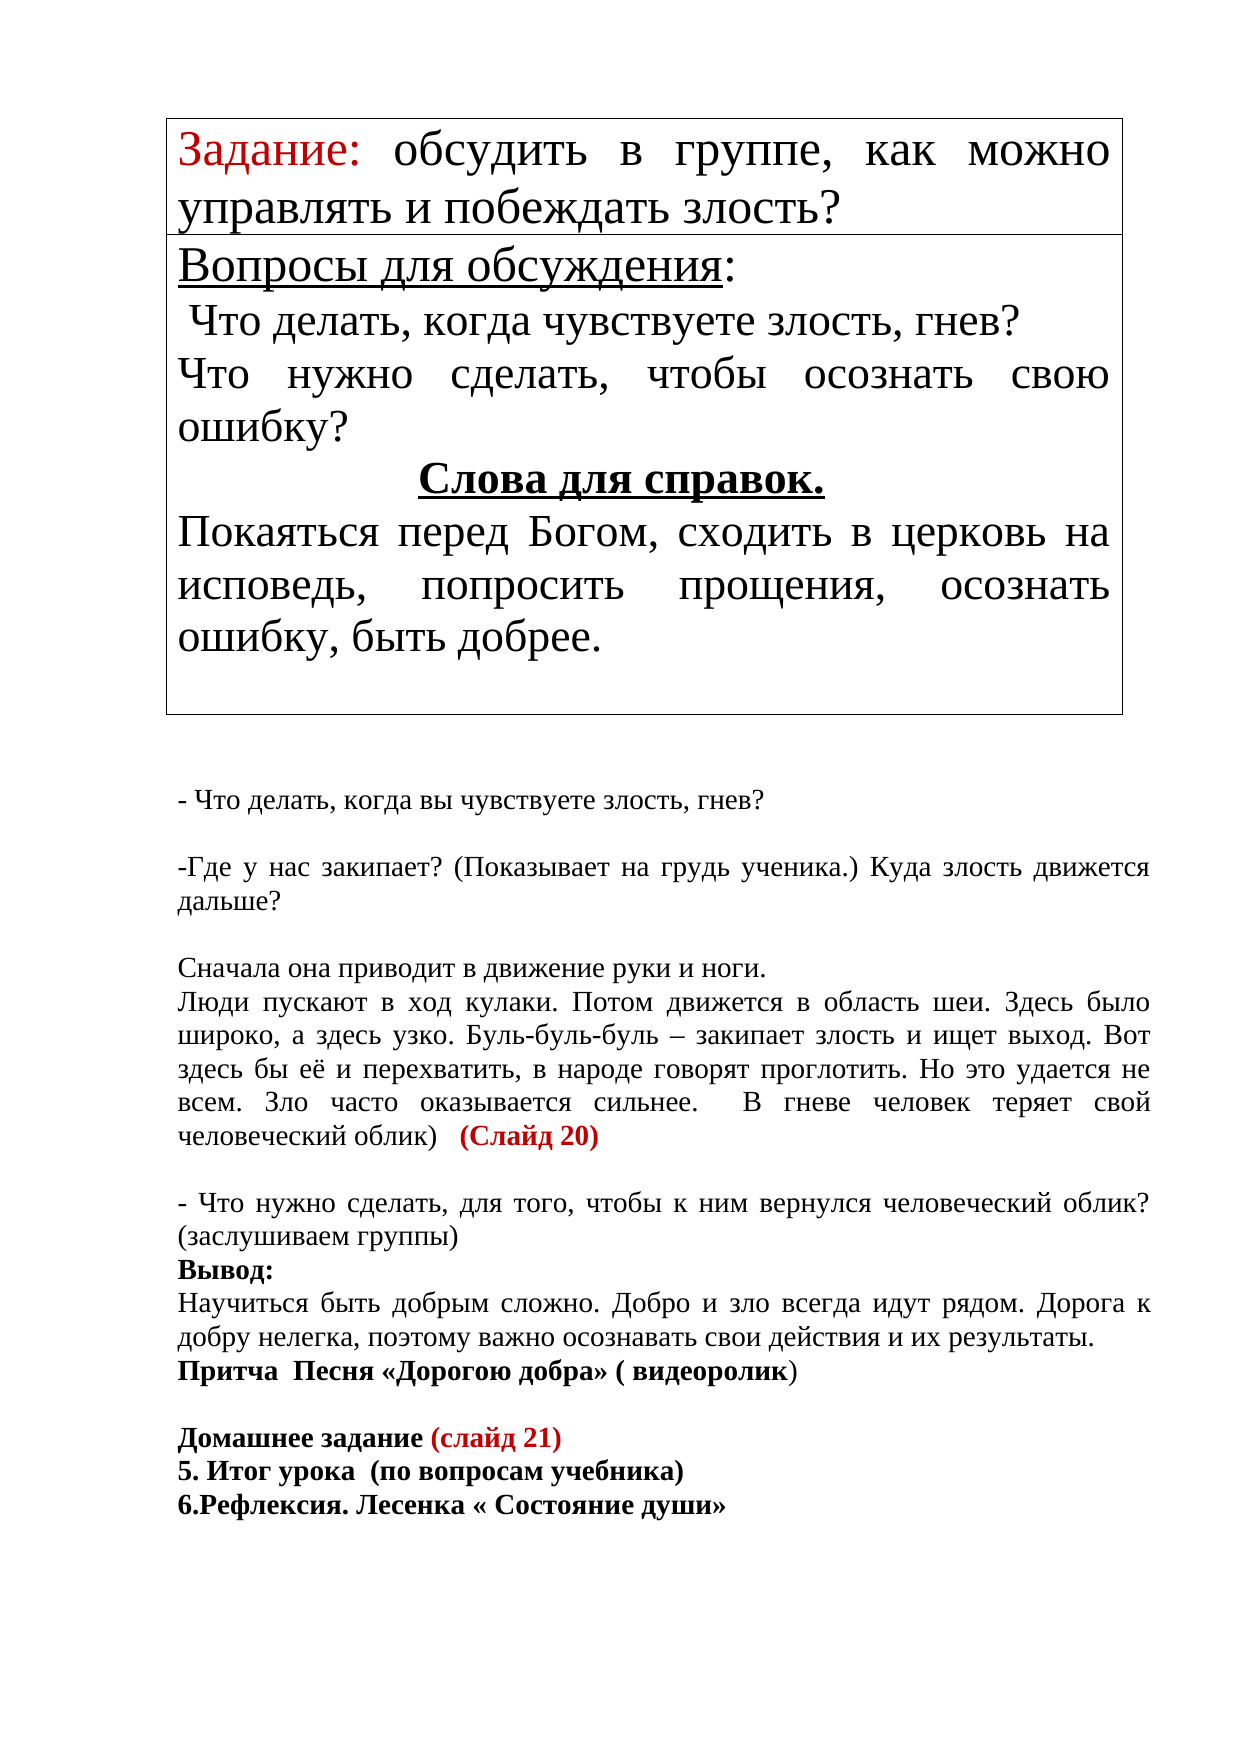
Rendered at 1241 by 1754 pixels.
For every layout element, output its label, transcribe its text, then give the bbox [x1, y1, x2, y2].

table_header Задание: обсудить в группе, как можно управлять и побеждать злость? [167, 119, 1122, 234]
text -Где у нас закипает? (Показывает на грудь ученика.) Куда злость движется дальше? [177, 849, 1152, 917]
text Научиться быть добрым сложно. Добро и зло всегда идут рядом. Дорога к добру нелегка, поэтому важно осознавать свои действия и их результаты. [177, 1286, 1152, 1353]
text Люди пускают в ход кулаки. Потом движется в область шеи. Здесь было широко, а здесь узко. Буль-буль-буль – закипает злость и ищет выход. Вот здесь бы её и перехватить, в народе говорят проглотить. Но это удается не всем. Зло часто оказывается сильнее. В гневе человек теряет свой человеческий облик) (Слайд 20) [177, 984, 1152, 1151]
text Сначала она приводит в движение руки и ноги. [177, 950, 1152, 984]
table_cell Вопросы для обсуждения: Что делать, когда чувствуете злость, гнев? Что нужно сделать, чтобы осознать свою ошибку? Слова для справок. Покаяться перед Богом, сходить в церковь на исповедь, попросить прощения, осознать ошибку, быть добрее. [167, 235, 1122, 714]
text Притча Песня «Дорогою добра» ( видеоролик) [177, 1353, 1152, 1386]
text 5. Итог урока (по вопросам учебника) [177, 1453, 1152, 1487]
text - Что делать, когда вы чувствуете злость, гнев? [177, 782, 1152, 816]
text Домашнее задание (слайд 21) [177, 1420, 1152, 1453]
text - Что нужно сделать, для того, чтобы к ним вернулся человеческий облик?(заслушиваем группы) [177, 1185, 1152, 1252]
text 6.Рефлексия. Лесенка « Состояние души» [177, 1487, 1152, 1520]
text Вывод: [177, 1252, 1152, 1286]
